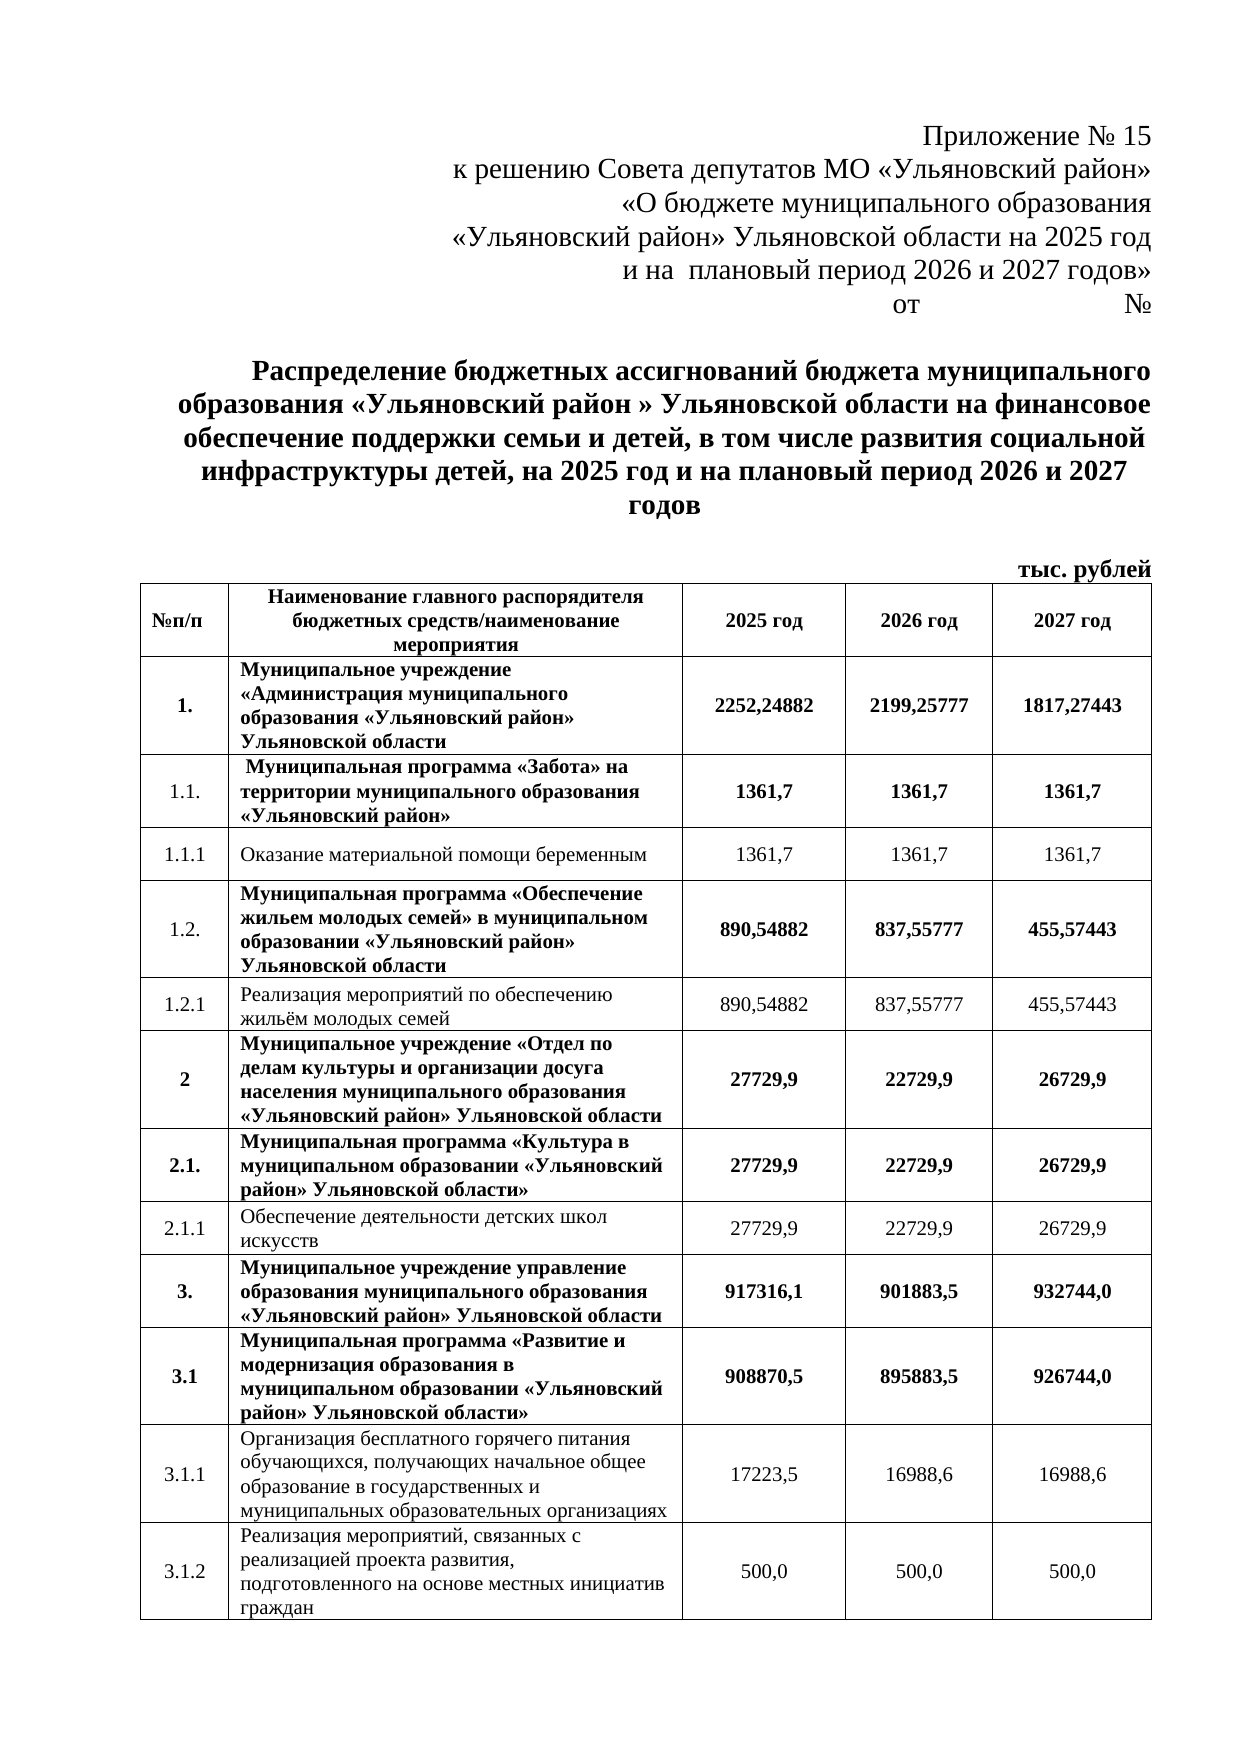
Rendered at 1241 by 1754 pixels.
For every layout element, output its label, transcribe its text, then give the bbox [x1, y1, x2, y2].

table_cell 27729,9 [683, 1202, 845, 1254]
table_cell 3.1 [141, 1328, 228, 1424]
table_cell 2.1.1 [141, 1202, 228, 1254]
text Приложение № 15 [177, 118, 1152, 152]
table_cell 22729,9 [846, 1031, 992, 1127]
table_cell 16988,6 [846, 1425, 992, 1522]
table_cell 27729,9 [683, 1031, 845, 1127]
table_cell 26729,9 [993, 1031, 1151, 1127]
table_cell 890,54882 [683, 881, 845, 977]
table_cell 837,55777 [846, 881, 992, 977]
table_cell 837,55777 [846, 978, 992, 1030]
table_cell 27729,9 [683, 1129, 845, 1201]
table_cell 17223,5 [683, 1425, 845, 1522]
table_header Наименование главного распорядителя бюджетных средств/наименование мероприятия [229, 584, 682, 656]
table_cell 1361,7 [683, 828, 845, 880]
table_cell Муниципальное учреждение «Администрация муниципального образования «Ульяновский район» Ульяновской области [229, 657, 682, 753]
table_cell 2.1. [141, 1129, 228, 1201]
table_cell 500,0 [846, 1523, 992, 1619]
table_cell 3.1.2 [141, 1523, 228, 1619]
table_cell 895883,5 [846, 1328, 992, 1424]
table_cell Муниципальное учреждение управление образования муниципального образования «Ульяновский район» Ульяновской области [229, 1255, 682, 1327]
table_cell 1817,27443 [993, 657, 1151, 753]
table_cell 26729,9 [993, 1202, 1151, 1254]
table_cell 22729,9 [846, 1202, 992, 1254]
table_cell Муниципальная программа «Обеспечение жильем молодых семей» в муниципальном образовании «Ульяновский район» Ульяновской области [229, 881, 682, 977]
table_cell 16988,6 [993, 1425, 1151, 1522]
table_cell Муниципальная программа «Культура в муниципальном образовании «Ульяновский район» Ульяновской области» [229, 1129, 682, 1201]
text и на плановый период 2026 и 2027 годов» [177, 252, 1152, 286]
table_cell 455,57443 [993, 881, 1151, 977]
table_header 2027 год [993, 584, 1151, 656]
table_cell 926744,0 [993, 1328, 1151, 1424]
table_cell 3.1.1 [141, 1425, 228, 1522]
table_cell 1.1. [141, 755, 228, 827]
text «О бюджете муниципального образования [177, 185, 1152, 219]
table_cell 1.2. [141, 881, 228, 977]
table_cell Реализация мероприятий, связанных с реализацией проекта развития, подготовленного на основе местных инициатив граждан [229, 1523, 682, 1619]
table_cell 1361,7 [993, 828, 1151, 880]
table_cell Реализация мероприятий по обеспечению жильём молодых семей [229, 978, 682, 1030]
table_cell 908870,5 [683, 1328, 845, 1424]
table_header 2025 год [683, 584, 845, 656]
table_cell Муниципальное учреждение «Отдел по делам культуры и организации досуга населения муниципального образования «Ульяновский район» Ульяновской области [229, 1031, 682, 1127]
text от № [177, 286, 1152, 319]
table_cell 2252,24882 [683, 657, 845, 753]
table_cell Обеспечение деятельности детских школ искусств [229, 1202, 682, 1254]
table_cell 917316,1 [683, 1255, 845, 1327]
table_cell 3. [141, 1255, 228, 1327]
table_cell 1.2.1 [141, 978, 228, 1030]
text «Ульяновский район» Ульяновской области на 2025 год [177, 219, 1152, 252]
table_cell 1.1.1 [141, 828, 228, 880]
table_cell 1361,7 [993, 755, 1151, 827]
table_cell 2199,25777 [846, 657, 992, 753]
table_cell 455,57443 [993, 978, 1151, 1030]
table_cell Муниципальная программа «Развитие и модернизация образования в муниципальном образовании «Ульяновский район» Ульяновской области» [229, 1328, 682, 1424]
table_cell 1361,7 [846, 828, 992, 880]
table_header 2026 год [846, 584, 992, 656]
table_cell 890,54882 [683, 978, 845, 1030]
text к решению Совета депутатов МО «Ульяновский район» [177, 152, 1152, 185]
table_cell 2 [141, 1031, 228, 1127]
table_cell 932744,0 [993, 1255, 1151, 1327]
table_header №п/п [141, 584, 228, 656]
table_cell 500,0 [993, 1523, 1151, 1619]
table_cell 26729,9 [993, 1129, 1151, 1201]
table_cell 1361,7 [846, 755, 992, 827]
table_cell Организация бесплатного горячего питания обучающихся, получающих начальное общее образование в государственных и муниципальных образовательных организациях [229, 1425, 682, 1522]
table_cell 22729,9 [846, 1129, 992, 1201]
table_cell 901883,5 [846, 1255, 992, 1327]
table_cell 1361,7 [683, 755, 845, 827]
table_cell Оказание материальной помощи беременным [229, 828, 682, 880]
table_cell 500,0 [683, 1523, 845, 1619]
table_cell Муниципальная программа «Забота» на территории муниципального образования «Ульяновский район» [229, 755, 682, 827]
table_cell 1. [141, 657, 228, 753]
text Распределение бюджетных ассигнований бюджета муниципального образования «Ульяновский район » Ульяновской области на финансовое обеспечение поддержки семьи и детей, в том числе развития социальной инфраструктуры детей, на 2025 год и на плановый период 2026 и 2027 годов [177, 353, 1152, 521]
text тыс. рублей [177, 554, 1152, 583]
